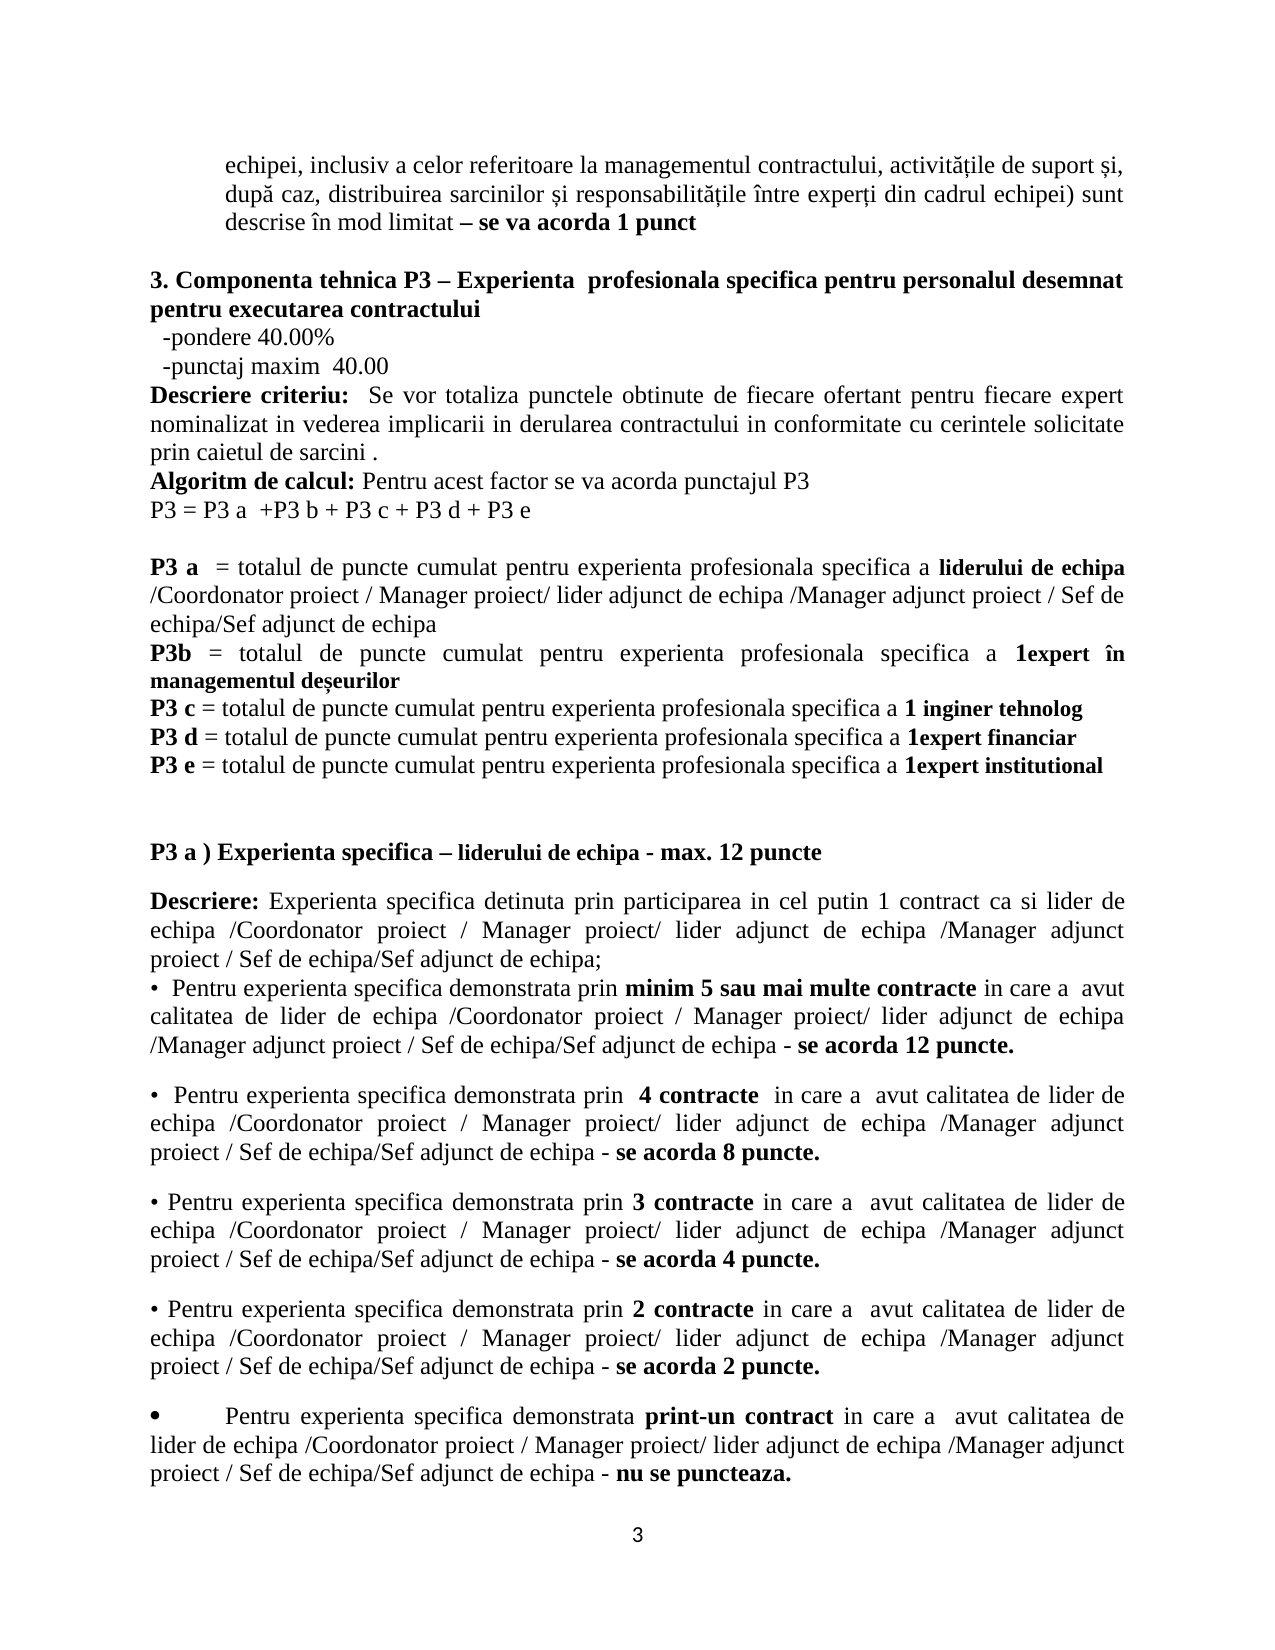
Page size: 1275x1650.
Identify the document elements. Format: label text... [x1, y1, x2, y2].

text P3b = totalul de puncte cumulat pentru experienta profesionala specifica a 1expert în managementul deșeurilor [150, 638, 1125, 693]
text Descriere criteriu: Se vor totaliza punctele obtinute de fiecare ofertant pentru fiecare expert nominalizat in vederea implicarii in derularea contractului in conformitate cu cerintele solicitate prin caietul de sarcini . [150, 380, 1125, 466]
text P3 d = totalul de puncte cumulat pentru experienta profesionala specifica a 1expert financiar [150, 722, 1125, 751]
text -pondere 40.00% [150, 322, 1125, 351]
text P3 a ) Experienta specifica – liderului de echipa - max. 12 puncte [150, 837, 1125, 866]
text P3 a = totalul de puncte cumulat pentru experienta profesionala specifica a liderului de echipa /Coordonator proiect / Manager proiect/ lider adjunct de echipa /Manager adjunct proiect / Sef de echipa/Sef adjunct de echipa [150, 552, 1125, 638]
text P3 = P3 a +P3 b + P3 c + P3 d + P3 e [150, 495, 1125, 524]
text • Pentru experienta specifica demonstrata prin 3 contracte in care a avut calitatea de lider de echipa /Coordonator proiect / Manager proiect/ lider adjunct de echipa /Manager adjunct proiect / Sef de echipa/Sef adjunct de echipa - se acorda 4 puncte. [150, 1187, 1125, 1273]
text 3. Componenta tehnica P3 – Experienta profesionala specifica pentru personalul desemnat pentru executarea contractului [150, 265, 1125, 322]
text • Pentru experienta specifica demonstrata prin 4 contracte in care a avut calitatea de lider de echipa /Coordonator proiect / Manager proiect/ lider adjunct de echipa /Manager adjunct proiect / Sef de echipa/Sef adjunct de echipa - se acorda 8 puncte. [150, 1080, 1125, 1166]
text -punctaj maxim 40.00 [150, 351, 1125, 380]
list Pentru experienta specifica demonstrata print-un contract in care a avut calitatea de lider de echipa /Coordonator proiect / Manager proiect/ lider adjunct de echipa /Manager adjunct proiect / Sef de echipa/Sef adjunct de echipa - nu se puncteaza. [150, 1401, 1125, 1487]
text Descriere: Experienta specifica detinuta prin participarea in cel putin 1 contract ca si lider de echipa /Coordonator proiect / Manager proiect/ lider adjunct de echipa /Manager adjunct proiect / Sef de echipa/Sef adjunct de echipa; [150, 886, 1125, 973]
text P3 e = totalul de puncte cumulat pentru experienta profesionala specifica a 1expert institutional [150, 751, 1125, 779]
text • Pentru experienta specifica demonstrata prin 2 contracte in care a avut calitatea de lider de echipa /Coordonator proiect / Manager proiect/ lider adjunct de echipa /Manager adjunct proiect / Sef de echipa/Sef adjunct de echipa - se acorda 2 puncte. [150, 1294, 1125, 1380]
text Algoritm de calcul: Pentru acest factor se va acorda punctajul P3 [150, 466, 1125, 495]
text P3 c = totalul de puncte cumulat pentru experienta profesionala specifica a 1 inginer tehnolog [150, 693, 1125, 722]
text • Pentru experienta specifica demonstrata prin minim 5 sau mai multe contracte in care a avut calitatea de lider de echipa /Coordonator proiect / Manager proiect/ lider adjunct de echipa /Manager adjunct proiect / Sef de echipa/Sef adjunct de echipa - se acorda 12 puncte. [150, 973, 1125, 1059]
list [187, 150, 1125, 236]
